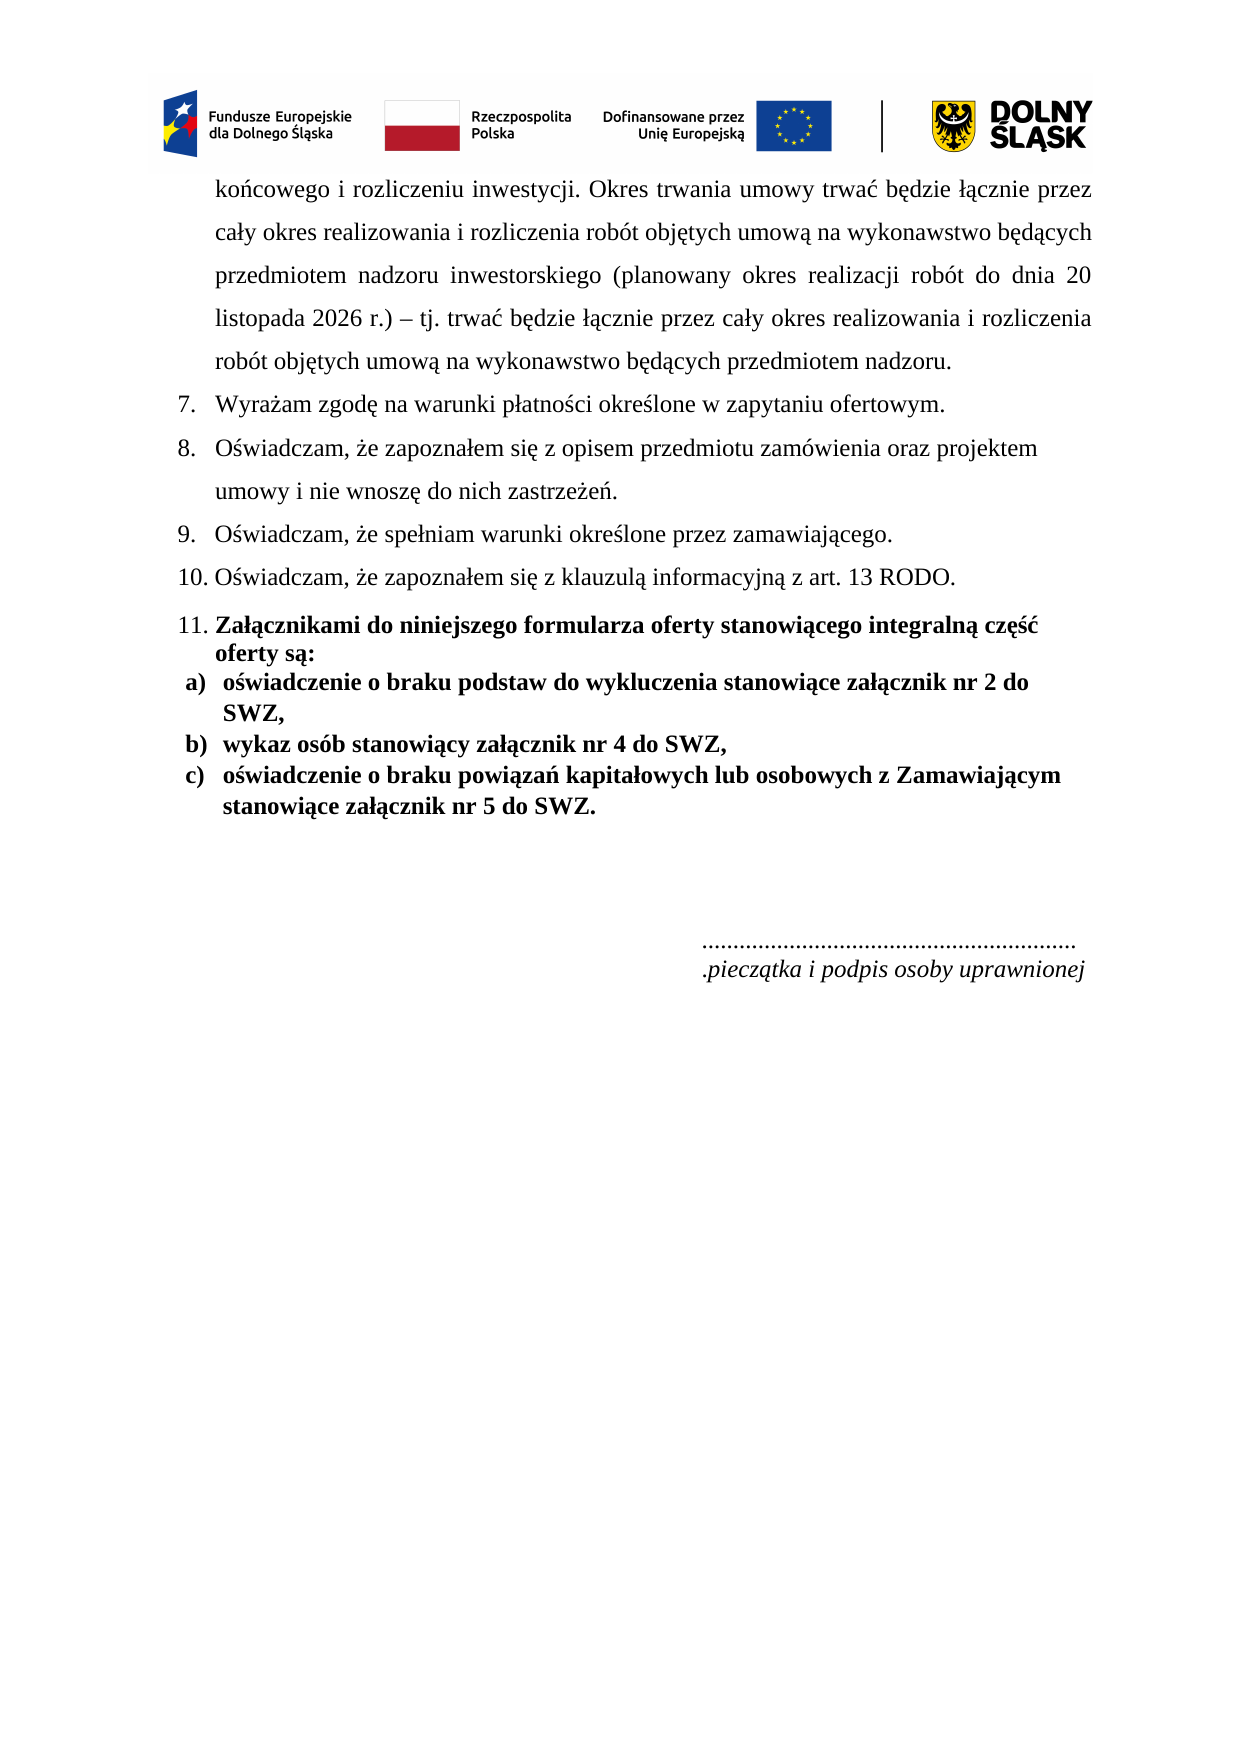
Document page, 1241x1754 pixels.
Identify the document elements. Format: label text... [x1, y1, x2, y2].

list oświadczenie o braku podstaw do wykluczenia stanowiące załącznik nr 2 do SWZ, [185, 667, 1093, 727]
list Załącznikami do niniejszego formularza oferty stanowiącego integralną część oferty są: [177, 610, 1093, 667]
picture [147, 73, 1093, 174]
list Oświadczam, że spełniam warunki określone przez zamawiającego. [177, 519, 1093, 548]
list oświadczenie o braku powiązań kapitałowych lub osobowych z Zamawiającym stanowiące załącznik nr 5 do SWZ. [185, 760, 1093, 820]
text .............................................................pieczątka i podpis osoby uprawnionej [701, 925, 1093, 983]
list wykaz osób stanowiący załącznik nr 4 do SWZ, [185, 729, 1093, 758]
list Oświadczam, że zapoznałem się z klauzulą informacyjną z art. 13 RODO. [177, 562, 1093, 591]
list Wyrażam zgodę na warunki płatności określone w zapytaniu ofertowym. [177, 389, 1093, 418]
list Oświadczam, że zapoznałem się z opisem przedmiotu zamówienia oraz projektem umowy i nie wnoszę do nich zastrzeżeń. [177, 433, 1093, 504]
